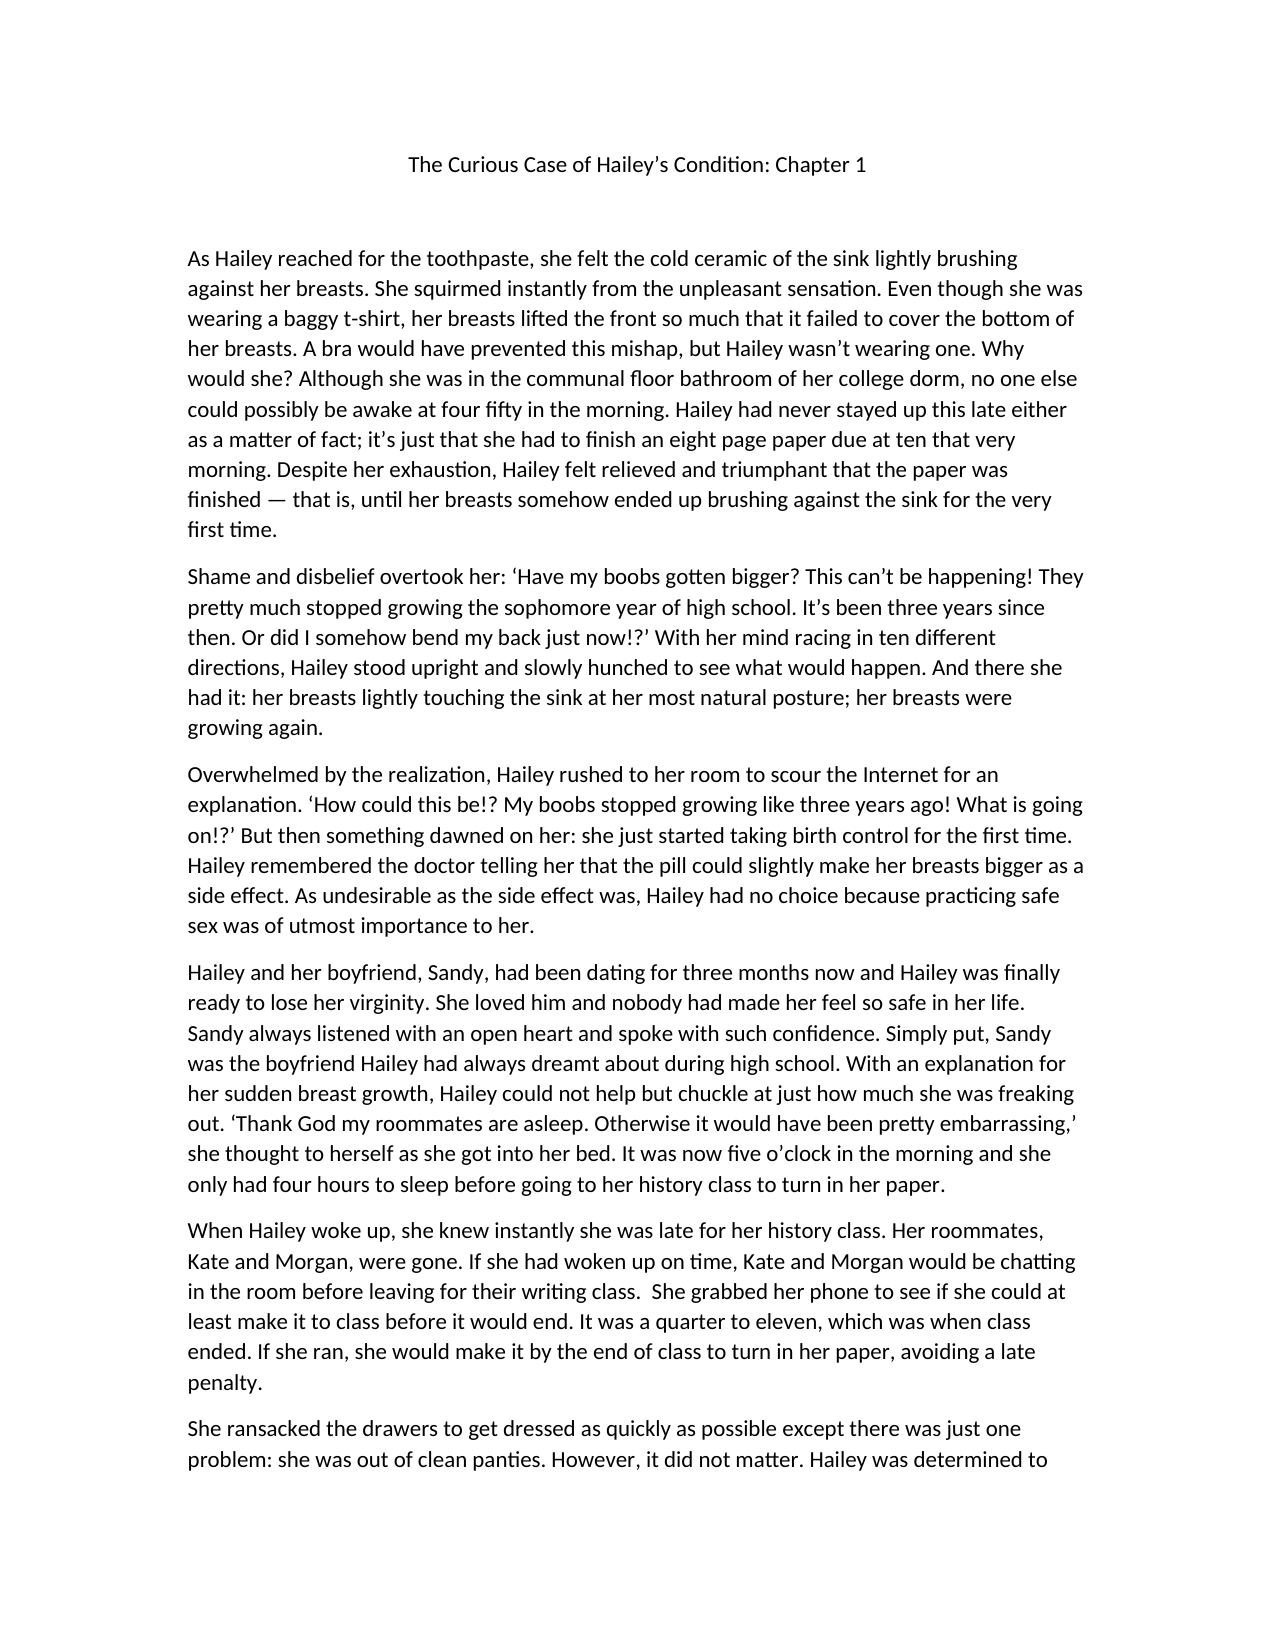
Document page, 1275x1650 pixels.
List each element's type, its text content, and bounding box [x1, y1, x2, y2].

text Shame and disbelief overtook her: ‘Have my boobs gotten bigger? This can’t be happening! They pretty much stopped growing the sophomore year of high school. It’s been three years since then. Or did I somehow bend my back just now!?’ With her mind racing in ten different directions, Hailey stood upright and slowly hunched to see what would happen. And there she had it: her breasts lightly touching the sink at her most natural posture; her breasts were growing again. [187, 562, 1087, 742]
text As Hailey reached for the toothpaste, she felt the cold ceramic of the sink lightly brushing against her breasts. She squirmed instantly from the unpleasant sensation. Even though she was wearing a baggy t-shirt, her breasts lifted the front so much that it failed to cover the bottom of her breasts. A bra would have prevented this mishap, but Hailey wasn’t wearing one. Why would she? Although she was in the communal floor bathroom of her college dorm, no one else could possibly be awake at four fifty in the morning. Hailey had never stayed up this late either as a matter of fact; it’s just that she had to finish an eight page paper due at ten that very morning. Despite her exhaustion, Hailey felt relieved and triumphant that the paper was finished — that is, until her breasts somehow ended up brushing against the sink for the very first time. [187, 244, 1087, 544]
text Overwhelmed by the realization, Hailey rushed to her room to scour the Internet for an explanation. ‘How could this be!? My boobs stopped growing like three years ago! What is going on!?’ But then something dawned on her: she just started taking birth control for the first time. Hailey remembered the doctor telling her that the pill could slightly make her breasts bigger as a side effect. As undesirable as the side effect was, Hailey had no choice because practicing safe sex was of utmost importance to her. [187, 760, 1087, 939]
text The Curious Case of Hailey’s Condition: Chapter 1 [187, 150, 1087, 178]
text When Hailey woke up, she knew instantly she was late for her history class. Her roommates, Kate and Morgan, were gone. If she had woken up on time, Kate and Morgan would be chatting in the room before leaving for their writing class. She grabbed her phone to see if she could at least make it to class before it would end. It was a quarter to eleven, which was when class ended. If she ran, she would make it by the end of class to turn in her paper, avoiding a late penalty. [187, 1217, 1087, 1396]
text Hailey and her boyfriend, Sandy, had been dating for three months now and Hailey was finally ready to lose her virginity. She loved him and nobody had made her feel so safe in her life. Sandy always listened with an open heart and spoke with such confidence. Simply put, Sandy was the boyfriend Hailey had always dreamt about during high school. With an explanation for her sudden breast growth, Hailey could not help but chuckle at just how much she was freaking out. ‘Thank God my roommates are asleep. Otherwise it would have been pretty embarrassing,’ she thought to herself as she got into her bed. It was now five o’clock in the morning and she only had four hours to sleep before going to her history class to turn in her paper. [187, 958, 1087, 1198]
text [187, 1414, 1087, 1473]
